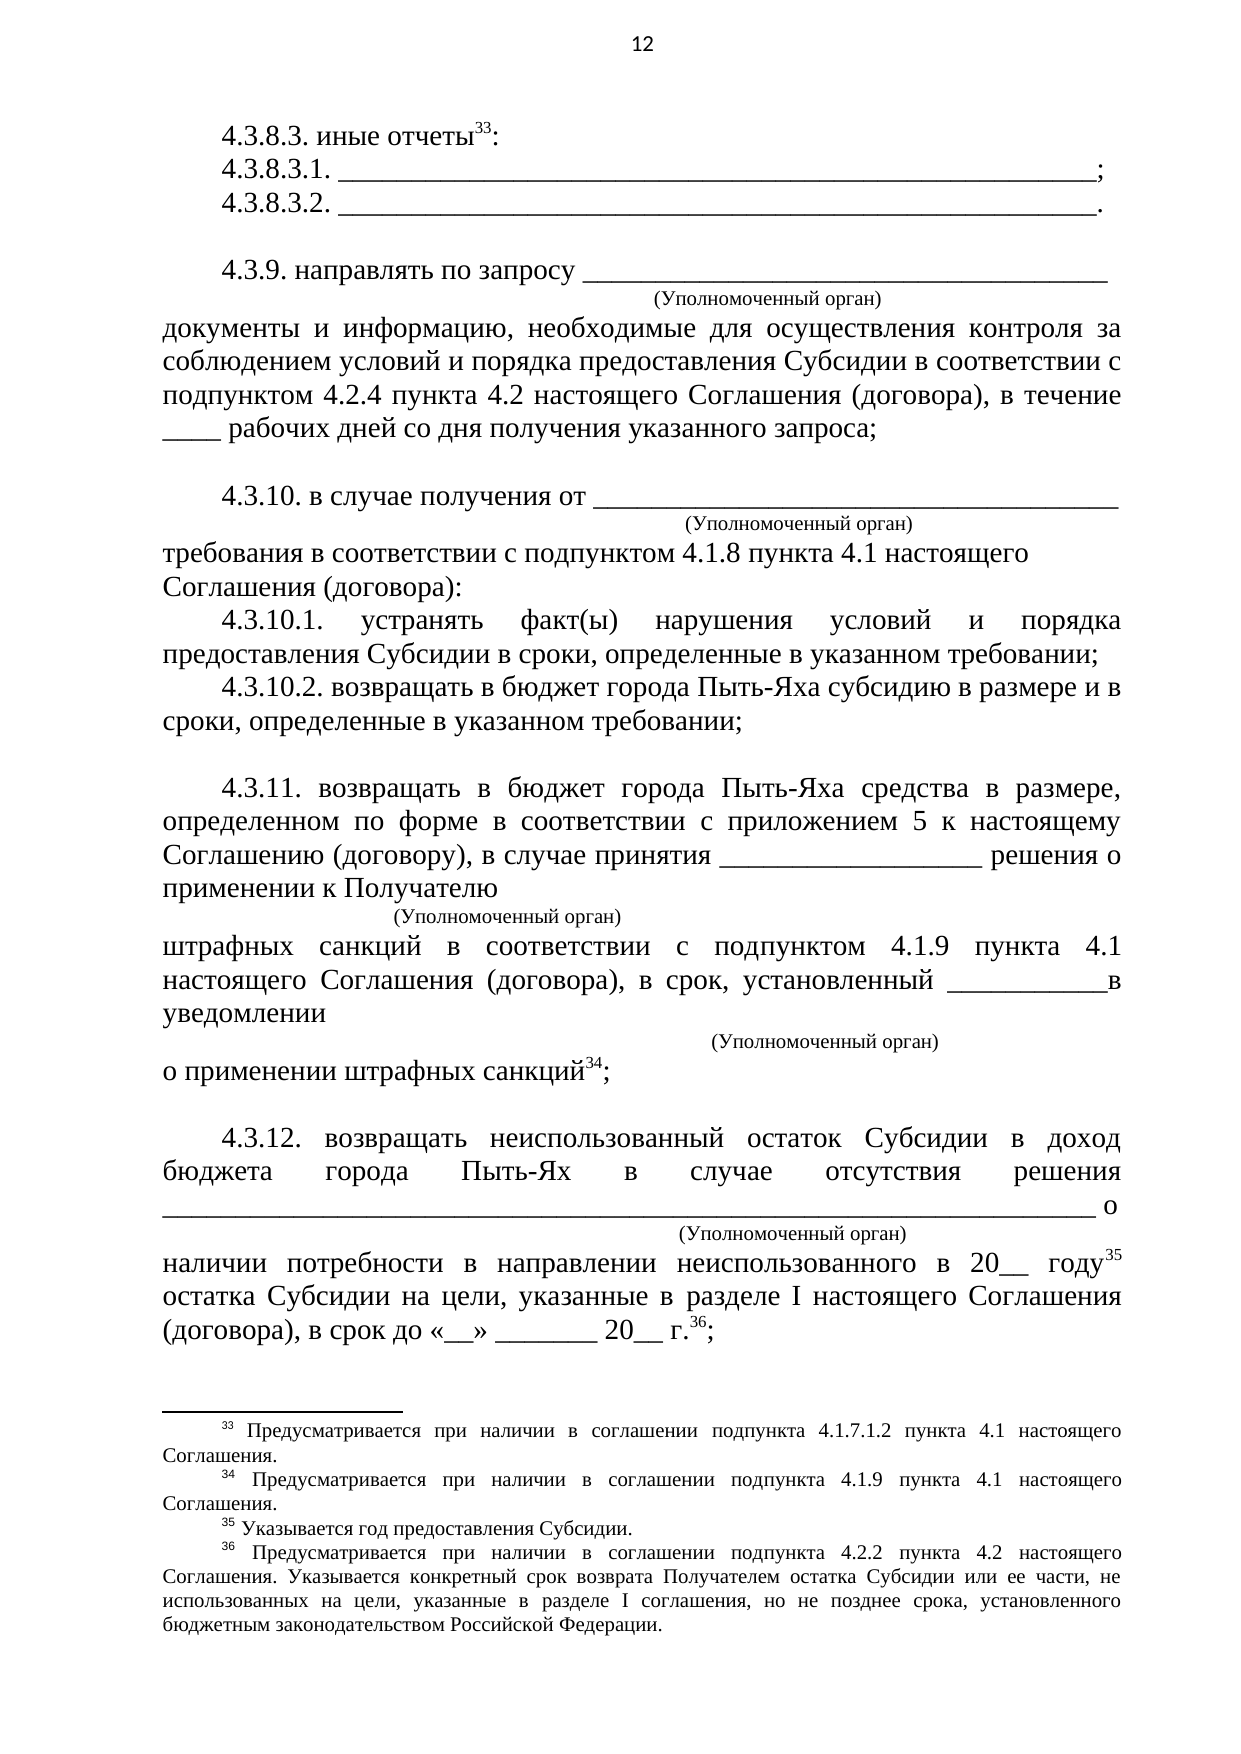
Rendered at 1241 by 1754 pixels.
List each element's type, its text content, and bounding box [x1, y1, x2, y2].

text 4.3.8.3. иные отчеты: [162, 118, 1122, 152]
text (Уполномоченный орган) [162, 286, 1122, 310]
text 4.3.8.3.1. ____________________________________________________; [162, 152, 1122, 185]
text 4.3.10. в случае получения от ____________________________________ [162, 478, 1122, 511]
text 4.3.10.1. устранять факт(ы) нарушения условий и порядка предоставления Субсидии в сроки, определенные в указанном требовании; [162, 602, 1122, 669]
text требования в соответствии с подпунктом 4.1.8 пункта 4.1 настоящего Соглашения (договора): [162, 535, 1122, 602]
text (Уполномоченный орган) [162, 1221, 1122, 1245]
text 4.3.9. направлять по запросу ____________________________________ [162, 252, 1122, 286]
text штрафных санкций в соответствии с подпунктом 4.1.9 пункта 4.1 настоящего Соглашения (договора), в срок, установленный ___________в уведомлении [162, 928, 1122, 1029]
text 4.3.8.3.2. ____________________________________________________. [162, 185, 1122, 219]
text 4.3.10.2. возвращать в бюджет города Пыть-Яха субсидию в размере и в сроки, определенные в указанном требовании; [162, 669, 1122, 736]
text (Уполномоченный орган) [162, 904, 1122, 928]
text (Уполномоченный орган) [162, 511, 1122, 535]
text документы и информацию, необходимые для осуществления контроля за соблюдением условий и порядка предоставления Субсидии в соответствии с подпунктом 4.2.4 пункта 4.2 настоящего Соглашения (договора), в течение ____ рабочих дней со дня получения указанного запроса; [162, 310, 1122, 444]
text 4.3.11. возвращать в бюджет города Пыть-Яха средства в размере, определенном по форме в соответствии с приложением 5 к настоящему Соглашению (договору), в случае принятия __________________ решения о применении к Получателю [162, 770, 1122, 904]
text о применении штрафных санкций; [162, 1053, 1122, 1086]
text 4.3.12. возвращать неиспользованный остаток Субсидии в доход бюджета города Пыть-Ях в случае отсутствия решения ________________________________________________________________ о [162, 1120, 1122, 1221]
text (Уполномоченный орган) [162, 1029, 1122, 1053]
text наличии потребности в направлении неиспользованного в 20__ году остатка Субсидии на цели, указанные в разделе I настоящего Соглашения (договора), в срок до «__» _______ 20__ г.; [162, 1245, 1122, 1345]
